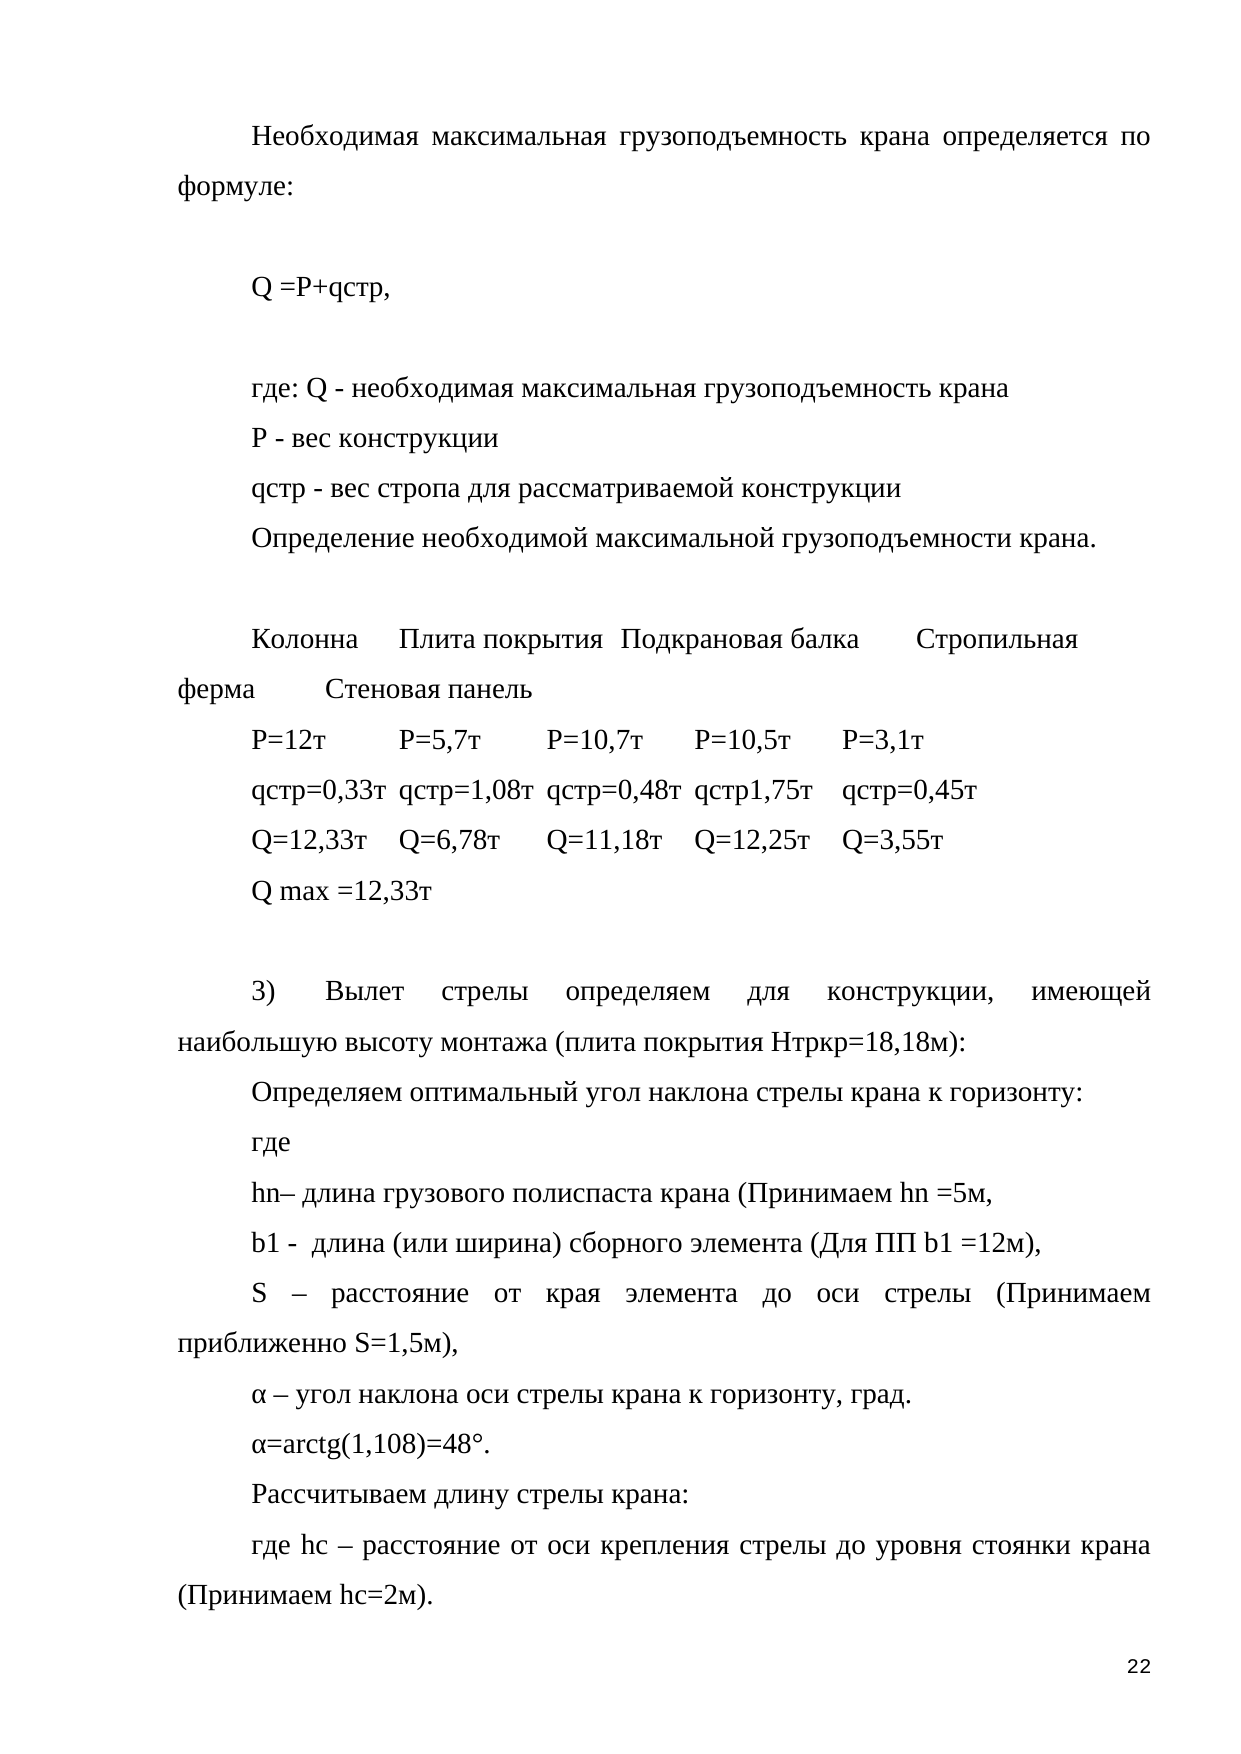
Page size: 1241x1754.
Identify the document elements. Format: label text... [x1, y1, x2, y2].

text qстр - вес стропа для рассматриваемой конструкции [177, 470, 1152, 504]
text 3) Вылет стрелы определяем для конструкции, имеющей наибольшую высоту монтажа (плита покрытия Нтркр=18,18м): [177, 973, 1152, 1057]
text Определяем оптимальный угол наклона стрелы крана к горизонту: [177, 1074, 1152, 1108]
text Определение необходимой максимальной грузоподъемности крана. [177, 521, 1152, 554]
text α=arctg(1,108)=48°. [177, 1426, 1152, 1460]
text b1 - длина (или ширина) сборного элемента (Для ПП b1 =12м), [177, 1225, 1152, 1258]
text Рассчитываем длину стрелы крана: [177, 1477, 1152, 1510]
text P=12т P=5,7т P=10,7т P=10,5т P=3,1т [177, 722, 1152, 755]
text qстр=0,33т qстр=1,08т qстр=0,48т qстр1,75т qстр=0,45т [177, 772, 1152, 806]
text hn– длина грузового полиспаста крана (Принимаем hn =5м, [177, 1175, 1152, 1208]
text Необходимая максимальная грузоподъемность крана определяется по формуле: [177, 118, 1152, 202]
text Q=12,33т Q=6,78т Q=11,18т Q=12,25т Q=3,55т [177, 822, 1152, 856]
text α – угол наклона оси стрелы крана к горизонту, град. [177, 1376, 1152, 1409]
text Q max =12,33т [177, 873, 1152, 906]
text где: Q - необходимая максимальная грузоподъемность крана [177, 370, 1152, 403]
text Q =P+qстр, [177, 269, 1152, 303]
text S – расстояние от края элемента до оси стрелы (Принимаем приближенно S=1,5м), [177, 1275, 1152, 1359]
text P - вес конструкции [177, 420, 1152, 453]
text где [177, 1124, 1152, 1158]
text Колонна Плита покрытия Подкрановая балка Стропильная ферма Стеновая панель [177, 621, 1152, 705]
text где hc – расстояние от оси крепления стрелы до уровня стоянки крана (Принимаем hc=2м). [177, 1527, 1152, 1611]
